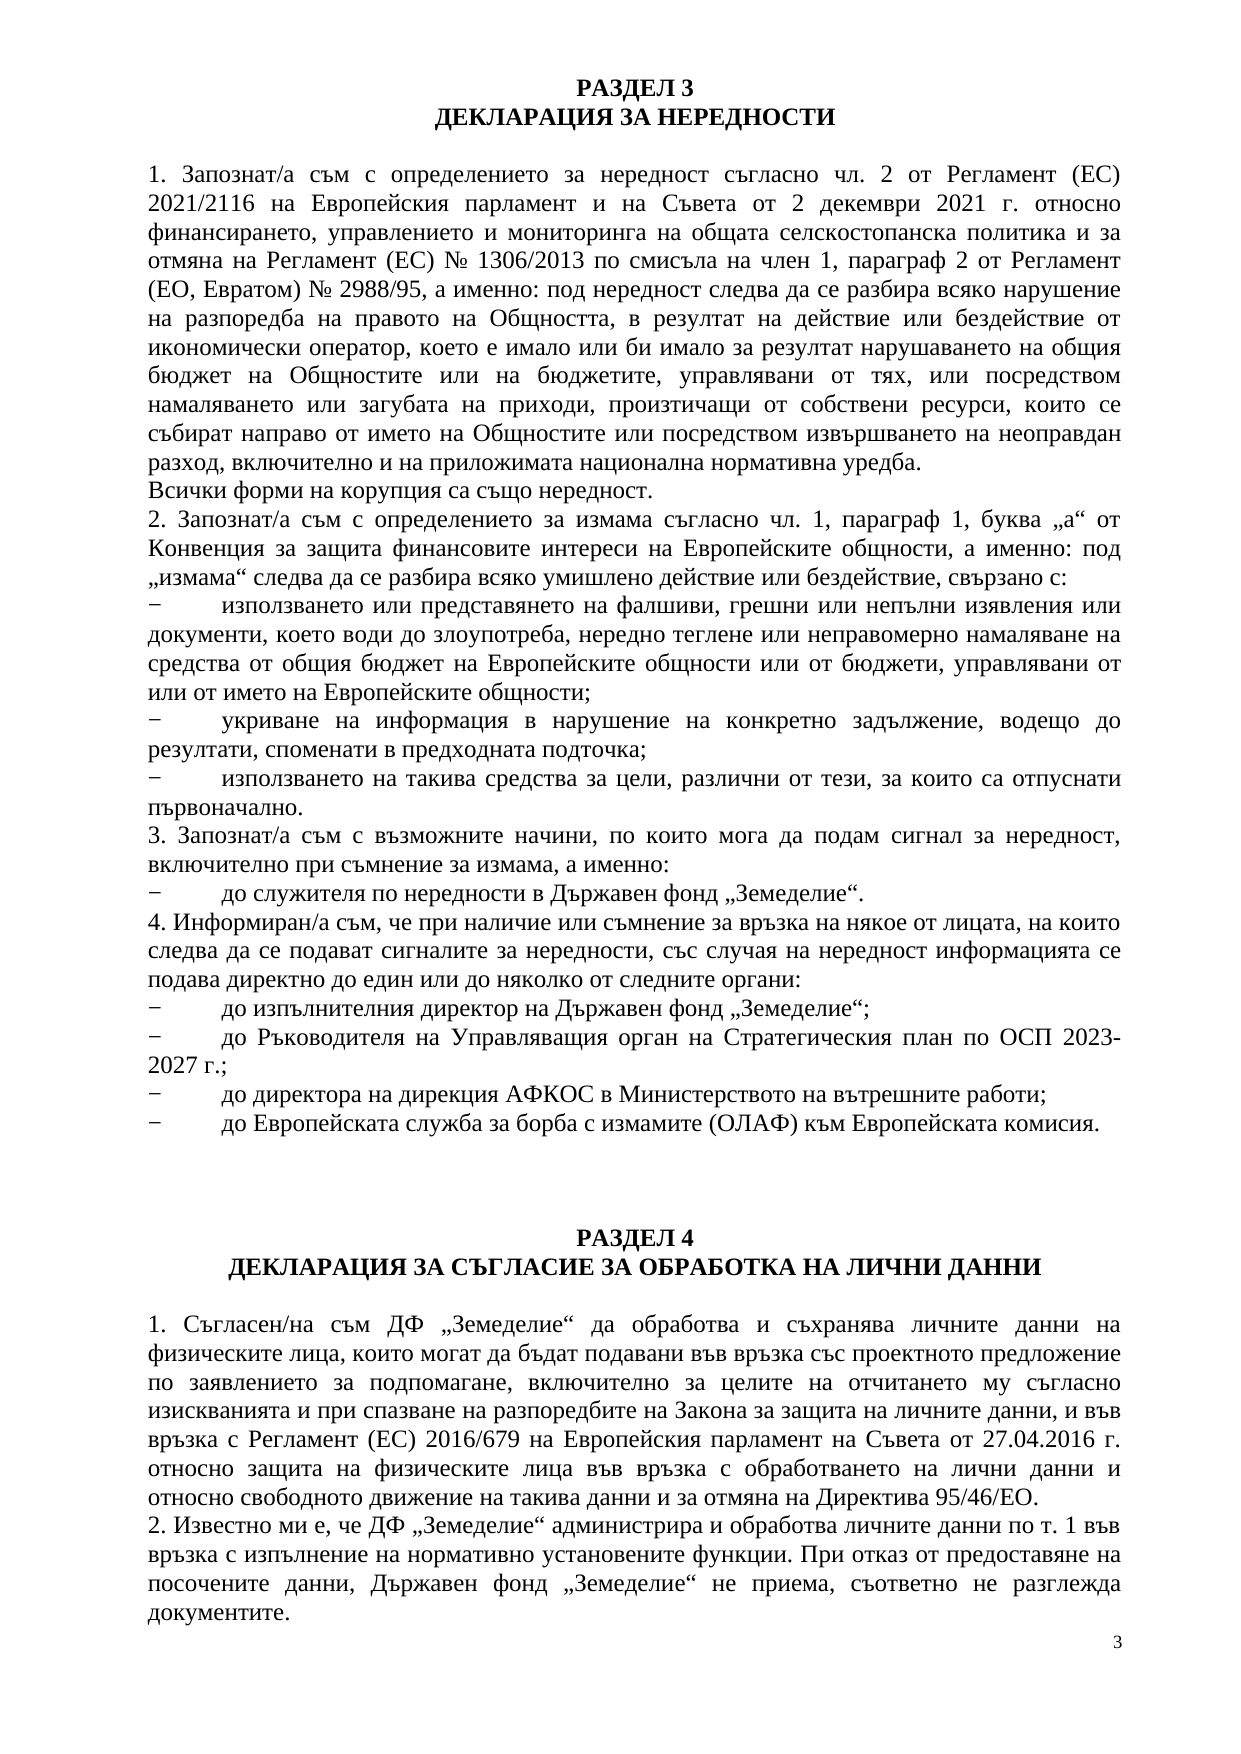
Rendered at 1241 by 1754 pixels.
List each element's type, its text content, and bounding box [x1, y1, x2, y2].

text 1. Запознат/а съм с определението за нередност съгласно чл. 2 от Регламент (ЕС) 2021/2116 на Европейския парламент и на Съвета от 2 декември 2021 г. относно финансирането, управлението и мониторинга на общата селскостопанска политика и за отмяна на Регламент (ЕС) № 1306/2013 по смисъла на член 1, параграф 2 от Регламент (ЕО, Евратом) № 2988/95, а именно: под нередност следва да се разбира всяко нарушение на разпоредба на правото на Общността, в резултат на действие или бездействие от икономически оператор, което е имало или би имало за резултат нарушаването на общия бюджет на Общностите или на бюджетите, управлявани от тях, или посредством намаляването или загубата на приходи, произтичащи от собствени ресурси, които се събират направо от името на Общностите или посредством извършването на неоправдан разход, включително и на приложимата национална нормативна уредба. [148, 159, 1122, 476]
text Всички форми на корупция са също нередност. [148, 476, 1122, 504]
text − до Европейската служба за борба с измамите (ОЛАФ) към Европейската комисия. [148, 1108, 1122, 1137]
text 1. Съгласен/на съм ДФ „Земеделие“ да обработва и съхранява личните данни на физическите лица, които могат да бъдат подавани във връзка със проектното предложение по заявлението за подпомагане, включително за целите на отчитането му съгласно изискванията и при спазване на разпоредбите на Закона за защита на личните данни, и във връзка с Регламент (ЕС) 2016/679 на Европейския парламент на Съвета от 27.04.2016 г. относно защита на физическите лица във връзка с обработването на лични данни и относно свободното движение на такива данни и за отмяна на Директива 95/46/EО. [148, 1309, 1122, 1511]
text 2. Запознат/а съм с определението за измама съгласно чл. 1, параграф 1, буква „а“ от Конвенция за защита финансовите интереси на Европейските общности, а именно: под „измама“ следва да се разбира всяко умишлено действие или бездействие, свързано с: [148, 504, 1122, 591]
text 4. Информиран/а съм, че при наличие или съмнение за връзка на някое от лицата, на които следва да се подават сигналите за нередности, със случая на нередност информацията се подава директно до един или до няколко от следните органи: [148, 907, 1122, 993]
text ДЕКЛАРАЦИЯ ЗА НЕРЕДНОСТИ [148, 102, 1122, 131]
text − до Ръководителя на Управляващия орган на Стратегическия план по ОСП 2023-2027 г.; [148, 1022, 1122, 1079]
text − използването или представянето на фалшиви, грешни или непълни изявления или документи, което води до злоупотреба, нередно теглене или неправомерно намаляване на средства от общия бюджет на Европейските общности или от бюджети, управлявани от или от името на Европейските общности; [148, 591, 1122, 706]
text РАЗДЕЛ 4 [148, 1223, 1122, 1252]
text − до служителя по нередности в Държавен фонд „Земеделие“. [148, 878, 1122, 907]
text − укриване на информация в нарушение на конкретно задължение, водещо до резултати, споменати в предходната подточка; [148, 706, 1122, 763]
text 2. Известно ми е, че ДФ „Земеделие“ администрира и обработва личните данни по т. 1 във връзка с изпълнение на нормативно установените функции. При отказ от предоставяне на посочените данни, Държавен фонд „Земеделие“ не приема, съответно не разглежда документите. [148, 1511, 1122, 1626]
text − до директора на дирекция АФКОС в Министерството на вътрешните работи; [148, 1079, 1122, 1108]
text − до изпълнителния директор на Държавен фонд „Земеделие“; [148, 993, 1122, 1022]
text − използването на такива средства за цели, различни от тези, за които са отпуснати първоначално. [148, 763, 1122, 821]
text ДЕКЛАРАЦИЯ ЗА СЪГЛАСИЕ ЗА ОБРАБОТКА НА ЛИЧНИ ДАННИ [148, 1252, 1122, 1281]
text 3. Запознат/а съм с възможните начини, по които мога да подам сигнал за нередност, включително при съмнение за измама, а именно: [148, 821, 1122, 878]
text РАЗДЕЛ 3 [148, 73, 1122, 102]
